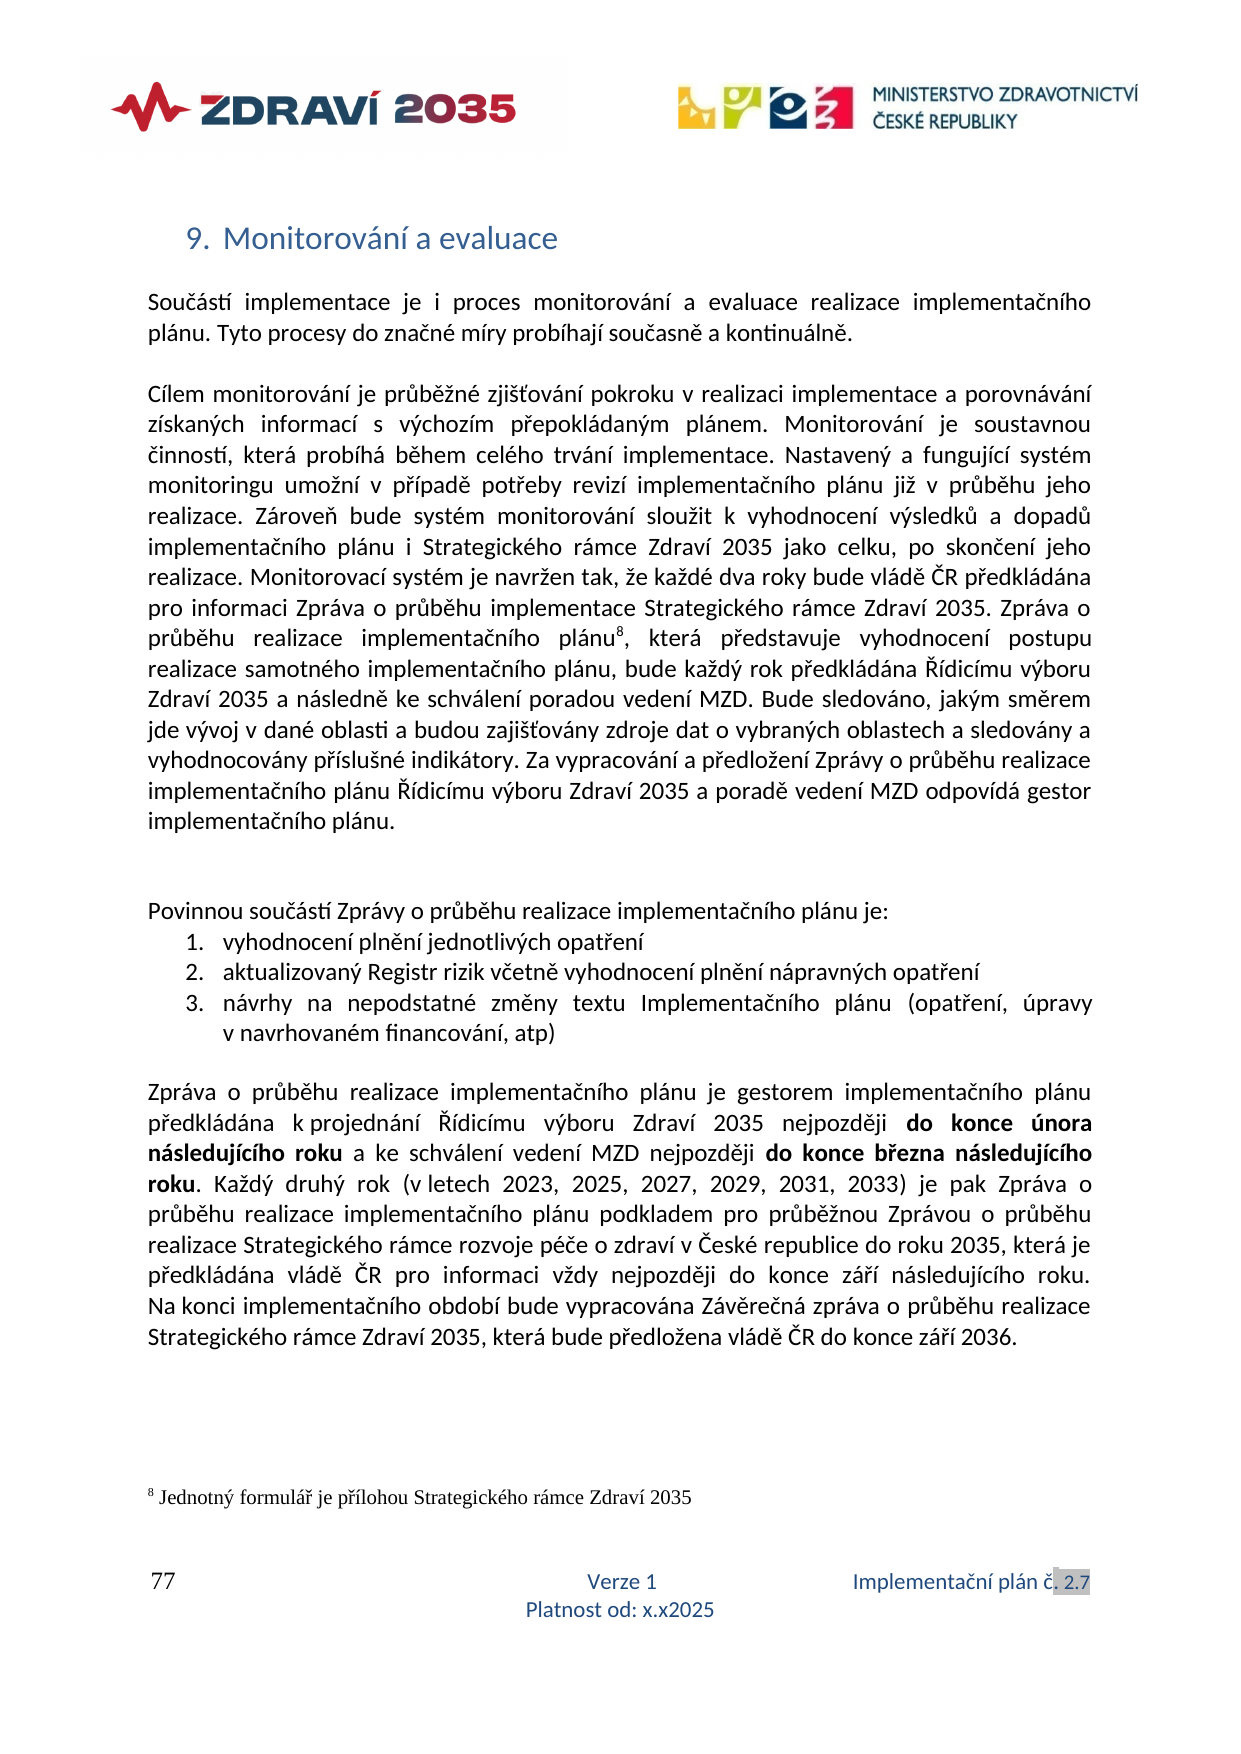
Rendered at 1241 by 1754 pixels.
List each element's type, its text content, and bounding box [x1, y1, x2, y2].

subtitle Monitorování a evaluace [185, 217, 1092, 258]
text Zpráva o průběhu realizace implementačního plánu je gestorem implementačního plánu předkládána k projednání Řídicímu výboru Zdraví 2035 nejpozději do konce února následujícího roku a ke schválení vedení MZD nejpozději do konce března následujícího roku. Každý druhý rok (v letech 2023, 2025, 2027, 2029, 2031, 2033) je pak Zpráva o průběhu realizace implementačního plánu podkladem pro průběžnou Zprávou o průběhu realizace Strategického rámce rozvoje péče o zdraví v České republice do roku 2035, která je předkládána vládě ČR pro informaci vždy nejpozději do konce září následujícího roku. Na konci implementačního období bude vypracována Závěrečná zpráva o průběhu realizace Strategického rámce Zdraví 2035, která bude předložena vládě ČR do konce září 2036. [148, 1076, 1092, 1351]
picture [79, 54, 569, 157]
list aktualizovaný Registr rizik včetně vyhodnocení plnění nápravných opatření [185, 956, 1092, 987]
text Cílem monitorování je průběžné zjišťování pokroku v realizaci implementace a porovnávání získaných informací s výchozím přepokládaným plánem. Monitorování je soustavnou činností, která probíhá během celého trvání implementace. Nastavený a fungující systém monitoringu umožní v případě potřeby revizí implementačního plánu již v průběhu jeho realizace. Zároveň bude systém monitorování sloužit k vyhodnocení výsledků a dopadů implementačního plánu i Strategického rámce Zdraví 2035 jako celku, po skončení jeho realizace. Monitorovací systém je navržen tak, že každé dva roky bude vládě ČR předkládána pro informaci Zpráva o průběhu implementace Strategického rámce Zdraví 2035. Zpráva o průběhu realizace implementačního plánu, která představuje vyhodnocení postupu realizace samotného implementačního plánu, bude každý rok předkládána Řídicímu výboru Zdraví 2035 a následně ke schválení poradou vedení MZD. Bude sledováno, jakým směrem jde vývoj v dané oblasti a budou zajišťovány zdroje dat o vybraných oblastech a sledovány a vyhodnocovány příslušné indikátory. Za vypracování a předložení Zprávy o průběhu realizace implementačního plánu Řídicímu výboru Zdraví 2035 a poradě vedení MZD odpovídá gestor implementačního plánu. [148, 378, 1092, 836]
picture [678, 83, 1138, 129]
text Povinnou součástí Zprávy o průběhu realizace implementačního plánu je: [148, 895, 1092, 926]
text Součástí implementace je i proces monitorování a evaluace realizace implementačního plánu. Tyto procesy do značné míry probíhají současně a kontinuálně. [148, 286, 1092, 347]
list návrhy na nepodstatné změny textu Implementačního plánu (opatření, úpravy v navrhovaném financování, atp) [185, 987, 1092, 1048]
list vyhodnocení plnění jednotlivých opatření [185, 926, 1092, 956]
